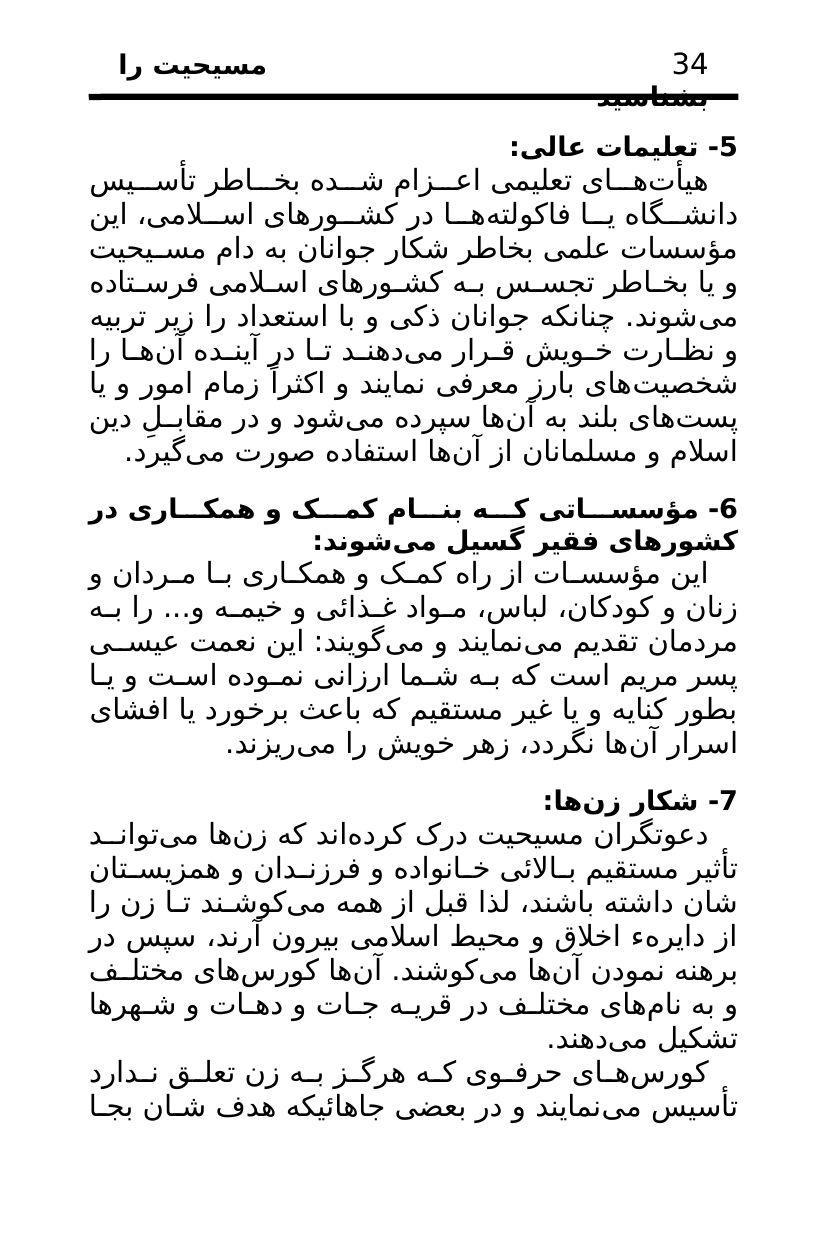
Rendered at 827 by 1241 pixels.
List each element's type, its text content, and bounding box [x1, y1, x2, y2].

text 5- تعلیمات عالی: [89, 132, 738, 163]
text هیأت‌های تعلیمی اعزام شده بخاطر تأسیس دانشگاه یا فاکولته‌ها در کشورهای اسلامی، این مؤسسات علمی بخاطر شکار جوانان به دام مسیحیت و یا بخاطر تجسس به کشورهای اسلامی فرستاده می‌شوند. چنانکه جوانان ذکی و با استعداد را زیر تربیه و نظارت خویش قرار می‌دهند تا در آینده آن‌ها را شخصیت‌های بارز معرفی نمایند و اکثراً زمام امور و یا پست‌های بلند به آن‌ها سپرده می‌شود و در مقابلِ دین اسلام و مسلمانان از آن‌ها استفاده صورت می‌گیرد. [89, 163, 738, 469]
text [89, 1055, 738, 1123]
text 7- شکار زن‌ها: [89, 786, 738, 817]
text 6- مؤسساتی که بنام کمک و همکاری در کشورهای فقیر گسیل می‌شوند: [89, 494, 738, 557]
text این مؤسسات از راه کمک و همکاری با مردان و زنان و کودکان، لباس، مواد غذائی و خیمه و... را به مردمان تقدیم می‌نمایند و می‌گویند: این نعمت عیسی پسر مریم است که به شما ارزانی نموده است و یا بطور کنایه و یا غیر مستقیم که باعث برخورد یا افشای اسرار آن‌ها نگردد، زهر خویش را می‌ریزند. [89, 557, 738, 761]
text دعوتگران مسیحیت درک کرده‌اند که زن‌ها می‌تواند تأثیر مستقیم بالائی خانواده و فرزندان و همزیستان شان داشته باشند، لذا قبل از همه می‌کوشند تا زن را از دایرهء اخلاق و محیط اسلامی بیرون آرند، سپس در برهنه نمودن آن‌ها می‌کوشند. آن‌ها کورس‌های مختلف و به نام‌های مختلف در قریه جات و دهات و شهرها تشکیل می‌دهند. [89, 817, 738, 1055]
